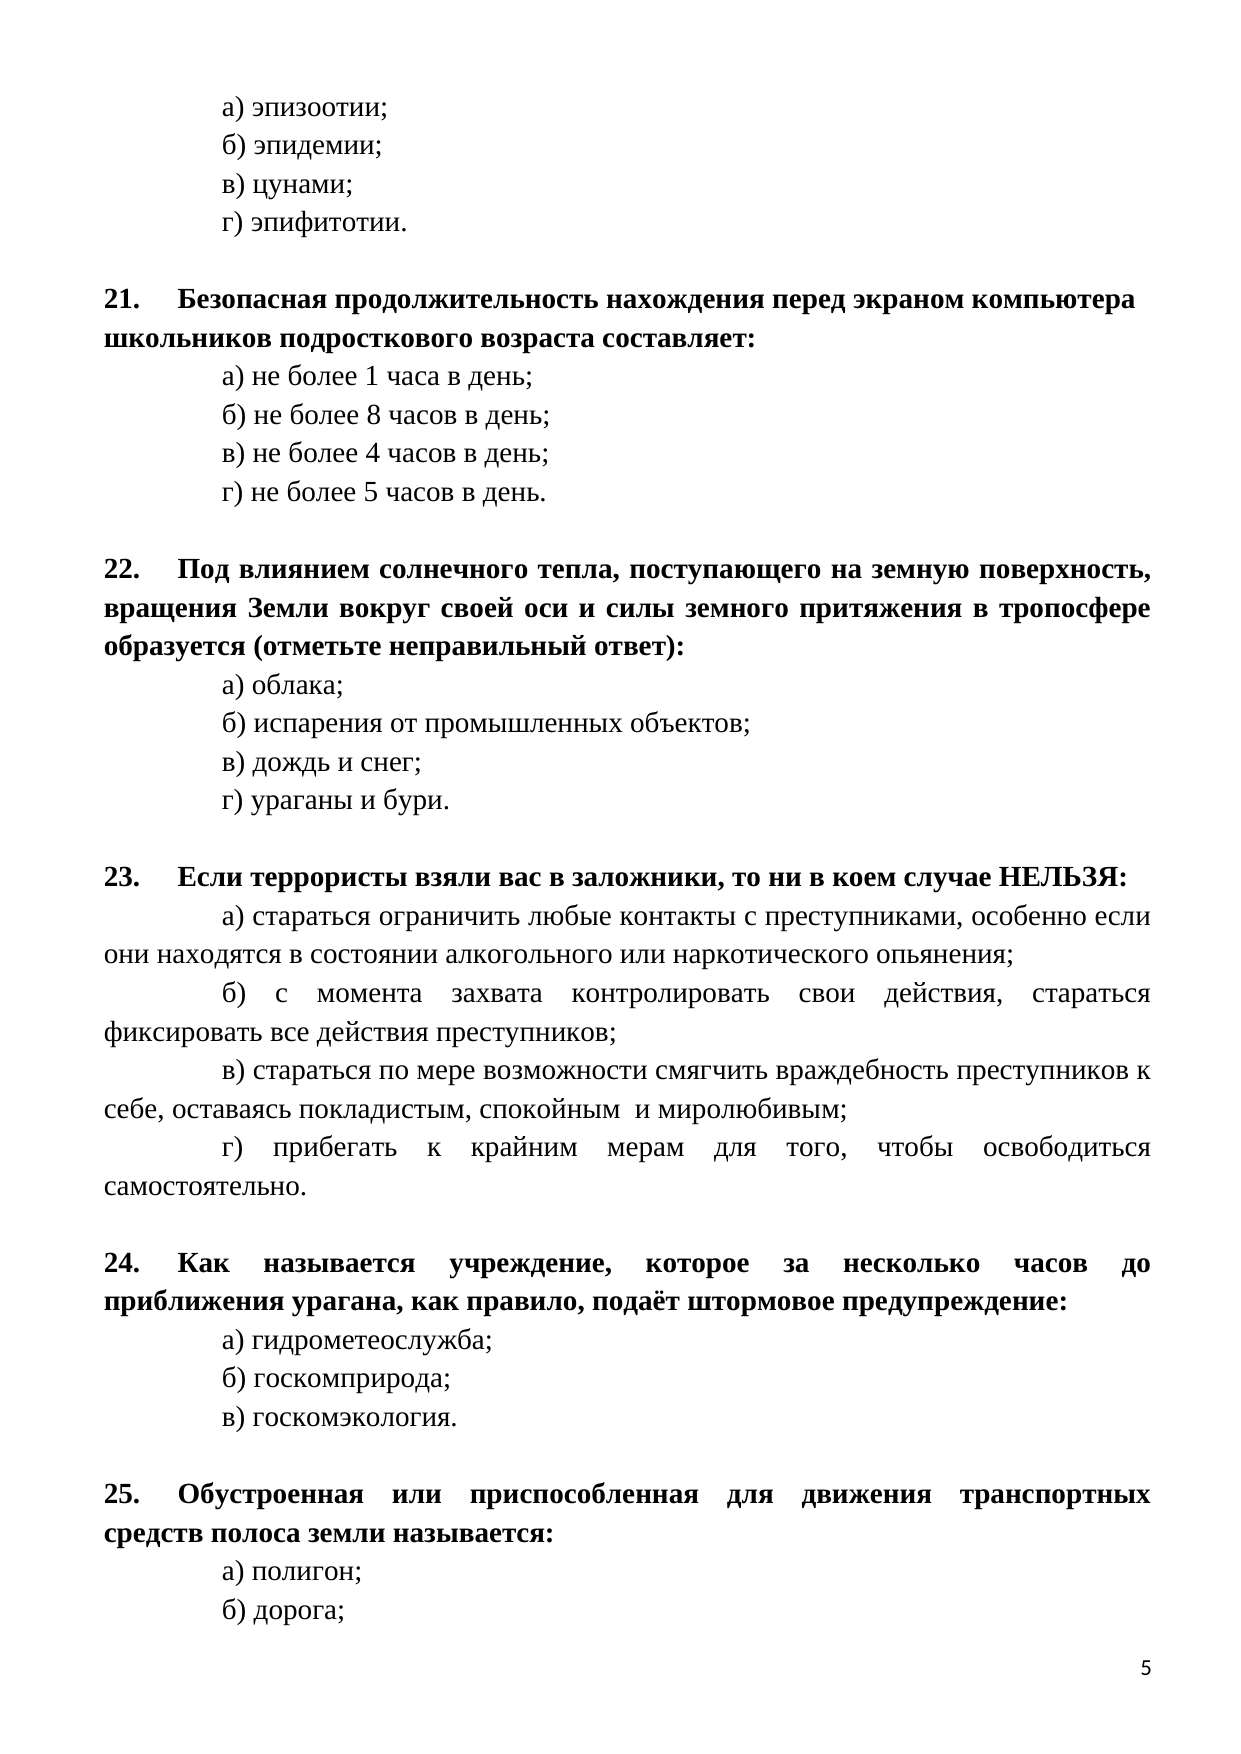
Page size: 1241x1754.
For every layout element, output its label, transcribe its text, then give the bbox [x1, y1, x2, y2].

list б) эпидемии; [103, 127, 1152, 161]
list а) полигон; [103, 1553, 1152, 1587]
list в) цунами; [103, 166, 1152, 199]
list а) не более 1 часа в день; [103, 358, 1152, 392]
list б) госкомприрода; [103, 1361, 1152, 1394]
list б) дорога; [103, 1592, 1152, 1625]
list б) не более 8 часов в день; [103, 397, 1152, 431]
list в) дождь и снег; [103, 744, 1152, 777]
list а) облака; [103, 667, 1152, 700]
list г) ураганы и бури. [103, 782, 1152, 816]
list б) с момента захвата контролировать свои действия, стараться фиксировать все действия преступников; [103, 975, 1152, 1047]
list г) не более 5 часов в день. [103, 474, 1152, 508]
list Если террористы взяли вас в заложники, то ни в коем случае НЕЛЬЗЯ: [103, 859, 1152, 893]
list в) госкомэкология. [103, 1399, 1152, 1433]
list г) эпифитотии. [103, 204, 1152, 238]
list Как называется учреждение, которое за несколько часов до приближения урагана, как правило, подаёт штормовое предупреждение: [103, 1245, 1152, 1317]
list г) прибегать к крайним мерам для того, чтобы освободиться самостоятельно. [103, 1129, 1152, 1201]
list в) стараться по мере возможности смягчить враждебность преступников к себе, оставаясь покладистым, спокойным и миролюбивым; [103, 1052, 1152, 1124]
list б) испарения от промышленных объектов; [103, 705, 1152, 739]
list Под влиянием солнечного тепла, поступающего на земную поверхность, вращения Земли вокруг своей оси и силы земного притяжения в тропосфере образуется (отметьте неправильный ответ): [103, 551, 1152, 662]
list в) не более 4 часов в день; [103, 436, 1152, 469]
list а) стараться ограничить любые контакты с преступниками, особенно если они находятся в состоянии алкогольного или наркотического опьянения; [103, 898, 1152, 970]
list Обустроенная или приспособленная для движения транспортных средств полоса земли называется: [103, 1476, 1152, 1548]
list Безопасная продолжительность нахождения перед экраном компьютера школьников подросткового возраста составляет: [103, 281, 1152, 353]
list а) эпизоотии; [103, 89, 1152, 122]
list а) гидрометеослужба; [103, 1322, 1152, 1356]
